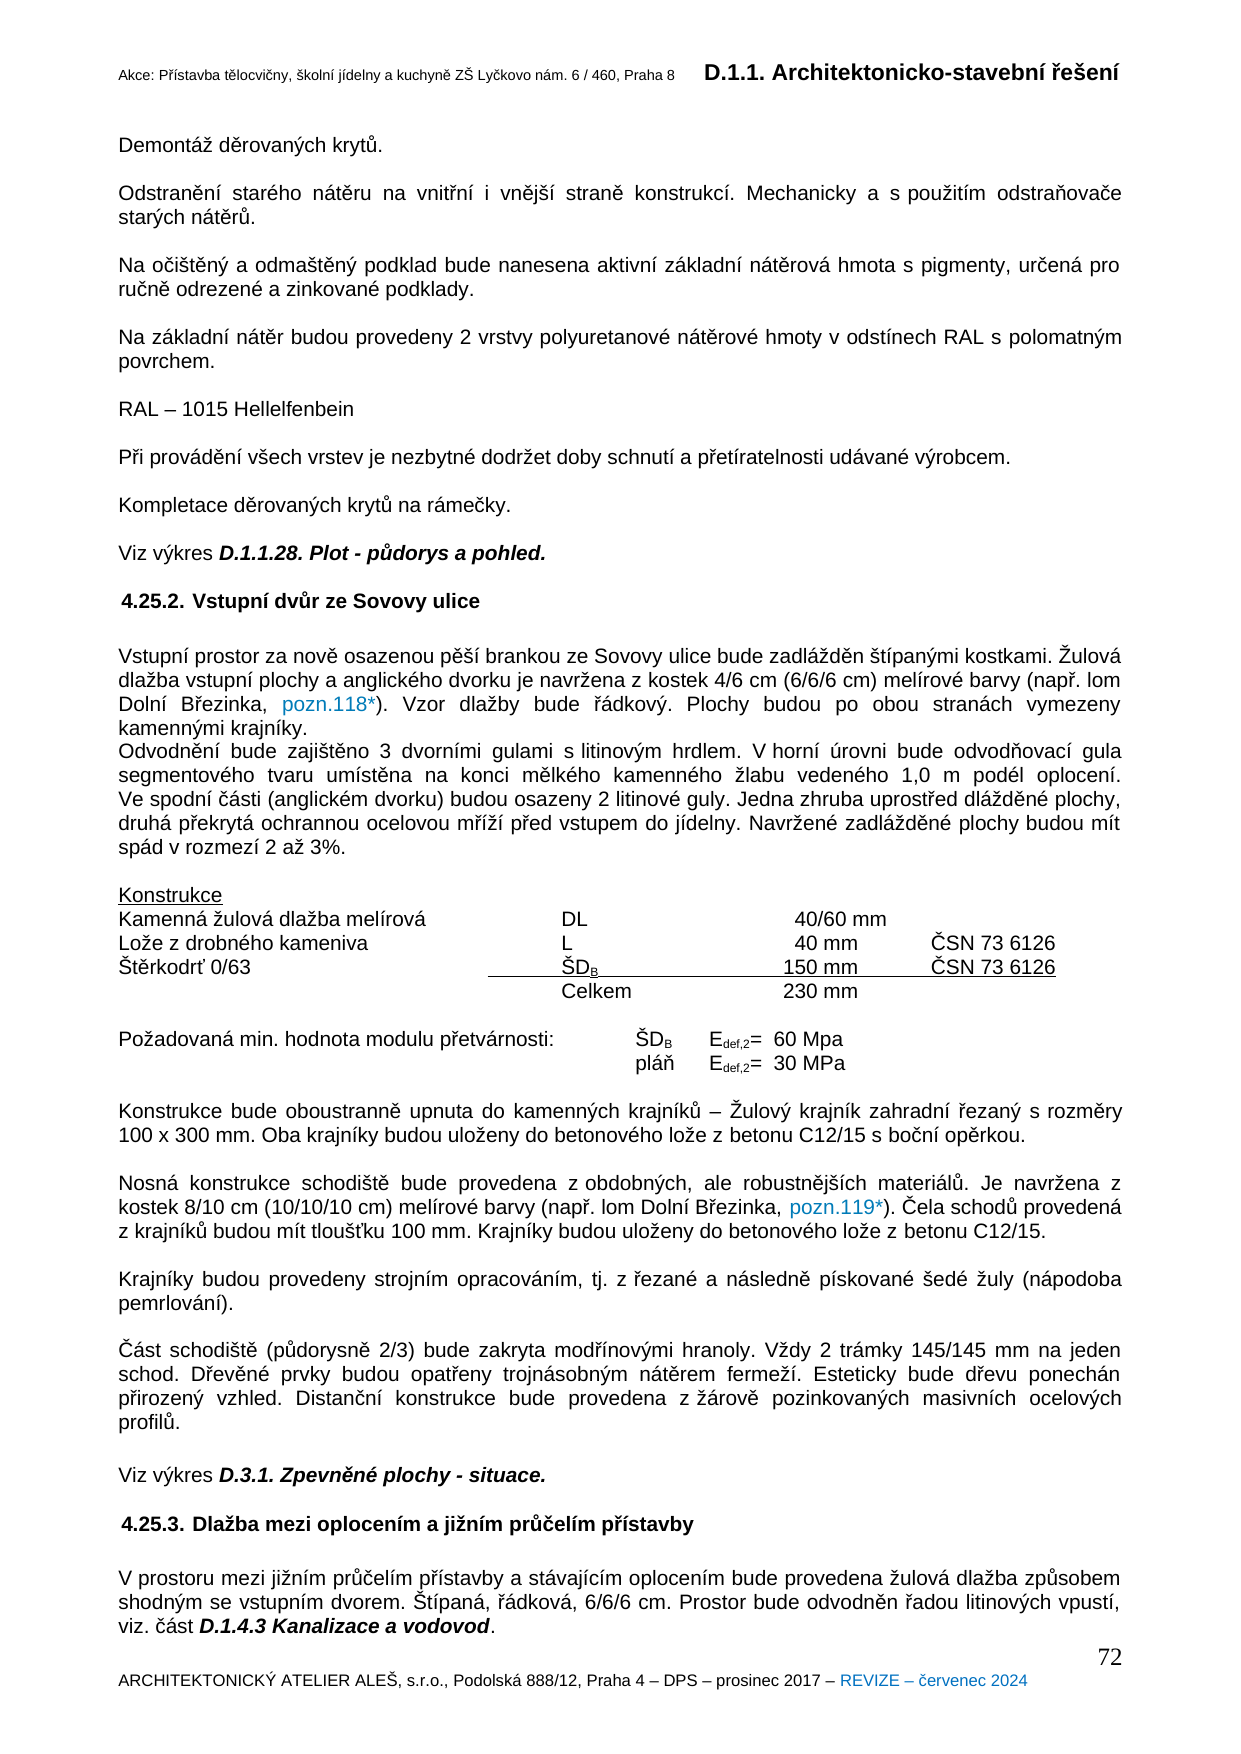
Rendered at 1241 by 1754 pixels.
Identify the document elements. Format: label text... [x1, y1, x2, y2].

text Na očištěný a odmaštěný podklad bude nanesena aktivní základní nátěrová hmota s pigmenty, určená pro ručně odrezené a zinkované podklady. [118, 253, 1122, 301]
text Kamenná žulová dlažba melírová DL 40/60 mm [118, 907, 1122, 931]
text Kompletace děrovaných krytů na rámečky. [118, 492, 1122, 516]
text Celkem 230 mm [118, 979, 1122, 1003]
text RAL – 1015 Hellelfenbein [118, 397, 1122, 421]
text Viz výkres D.3.1. Zpevněné plochy - situace. [118, 1462, 1122, 1486]
text Při provádění všech vrstev je nezbytné dodržet doby schnutí a přetíratelnosti udávané výrobcem. [118, 444, 1122, 468]
list Vstupní dvůr ze Sovovy ulice [121, 589, 1122, 613]
text Krajníky budou provedeny strojním opracováním, tj. z řezané a následně pískované šedé žuly (nápodoba pemrlování). [118, 1266, 1122, 1314]
text Konstrukce [118, 883, 1122, 907]
text Nosná konstrukce schodiště bude provedena z obdobných, ale robustnějších materiálů. Je navržena z kostek 8/10 cm (10/10/10 cm) melírové barvy (např. lom Dolní Březinka, pozn.119*). Čela schodů provedená z krajníků budou mít tloušťku 100 mm. Krajníky budou uloženy do betonového lože z betonu C12/15. [118, 1171, 1122, 1242]
text Odstranění starého nátěru na vnitřní i vnější straně konstrukcí. Mechanicky a s použitím odstraňovače starých nátěrů. [118, 181, 1122, 229]
text Část schodiště (půdorysně 2/3) bude zakryta modřínovými hranoly. Vždy 2 trámky 145/145 mm na jeden schod. Dřevěné prvky budou opatřeny trojnásobným nátěrem fermeží. Esteticky bude dřevu ponechán přirozený vzhled. Distanční konstrukce bude provedena z žárově pozinkovaných masivních ocelových profilů. [118, 1338, 1122, 1434]
text Konstrukce bude oboustranně upnuta do kamenných krajníků – Žulový krajník zahradní řezaný s rozměry 100 x 300 mm. Oba krajníky budou uloženy do betonového lože z betonu C12/15 s boční opěrkou. [118, 1099, 1122, 1147]
text Odvodnění bude zajištěno 3 dvorními gulami s litinovým hrdlem. V horní úrovni bude odvodňovací gula segmentového tvaru umístěna na konci mělkého kamenného žlabu vedeného 1,0 m podél oplocení. Ve spodní části (anglickém dvorku) budou osazeny 2 litinové guly. Jedna zhruba uprostřed dlážděné plochy, druhá překrytá ochrannou ocelovou mříží před vstupem do jídelny. Navržené zadlážděné plochy budou mít spád v rozmezí 2 až 3%. [118, 739, 1122, 859]
text Požadovaná min. hodnota modulu přetvárnosti: ŠDB Edef,2= 60 Mpa [118, 1027, 1122, 1051]
text pláň Edef,2= 30 MPa [118, 1051, 1122, 1075]
text Viz výkres D.1.1.28. Plot - půdorys a pohled. [118, 540, 1122, 564]
text Štěrkodrť 0/63 ŠDB 150 mm ČSN 73 6126 [118, 955, 1122, 979]
list Dlažba mezi oplocením a jižním průčelím přístavby [121, 1511, 1122, 1535]
text Vstupní prostor za nově osazenou pěší brankou ze Sovovy ulice bude zadlážděn štípanými kostkami. Žulová dlažba vstupní plochy a anglického dvorku je navržena z kostek 4/6 cm (6/6/6 cm) melírové barvy (např. lom Dolní Březinka, pozn.118*). Vzor dlažby bude řádkový. Plochy budou po obou stranách vymezeny kamennými krajníky. [118, 643, 1122, 739]
text Demontáž děrovaných krytů. [118, 133, 1122, 157]
text V prostoru mezi jižním průčelím přístavby a stávajícím oplocením bude provedena žulová dlažba způsobem shodným se vstupním dvorem. Štípaná, řádková, 6/6/6 cm. Prostor bude odvodněn řadou litinových vpustí, viz. část D.1.4.3 Kanalizace a vodovod. [118, 1566, 1122, 1637]
text Lože z drobného kameniva L 40 mm ČSN 73 6126 [118, 931, 1122, 955]
text Na základní nátěr budou provedeny 2 vrstvy polyuretanové nátěrové hmoty v odstínech RAL s polomatným povrchem. [118, 325, 1122, 373]
